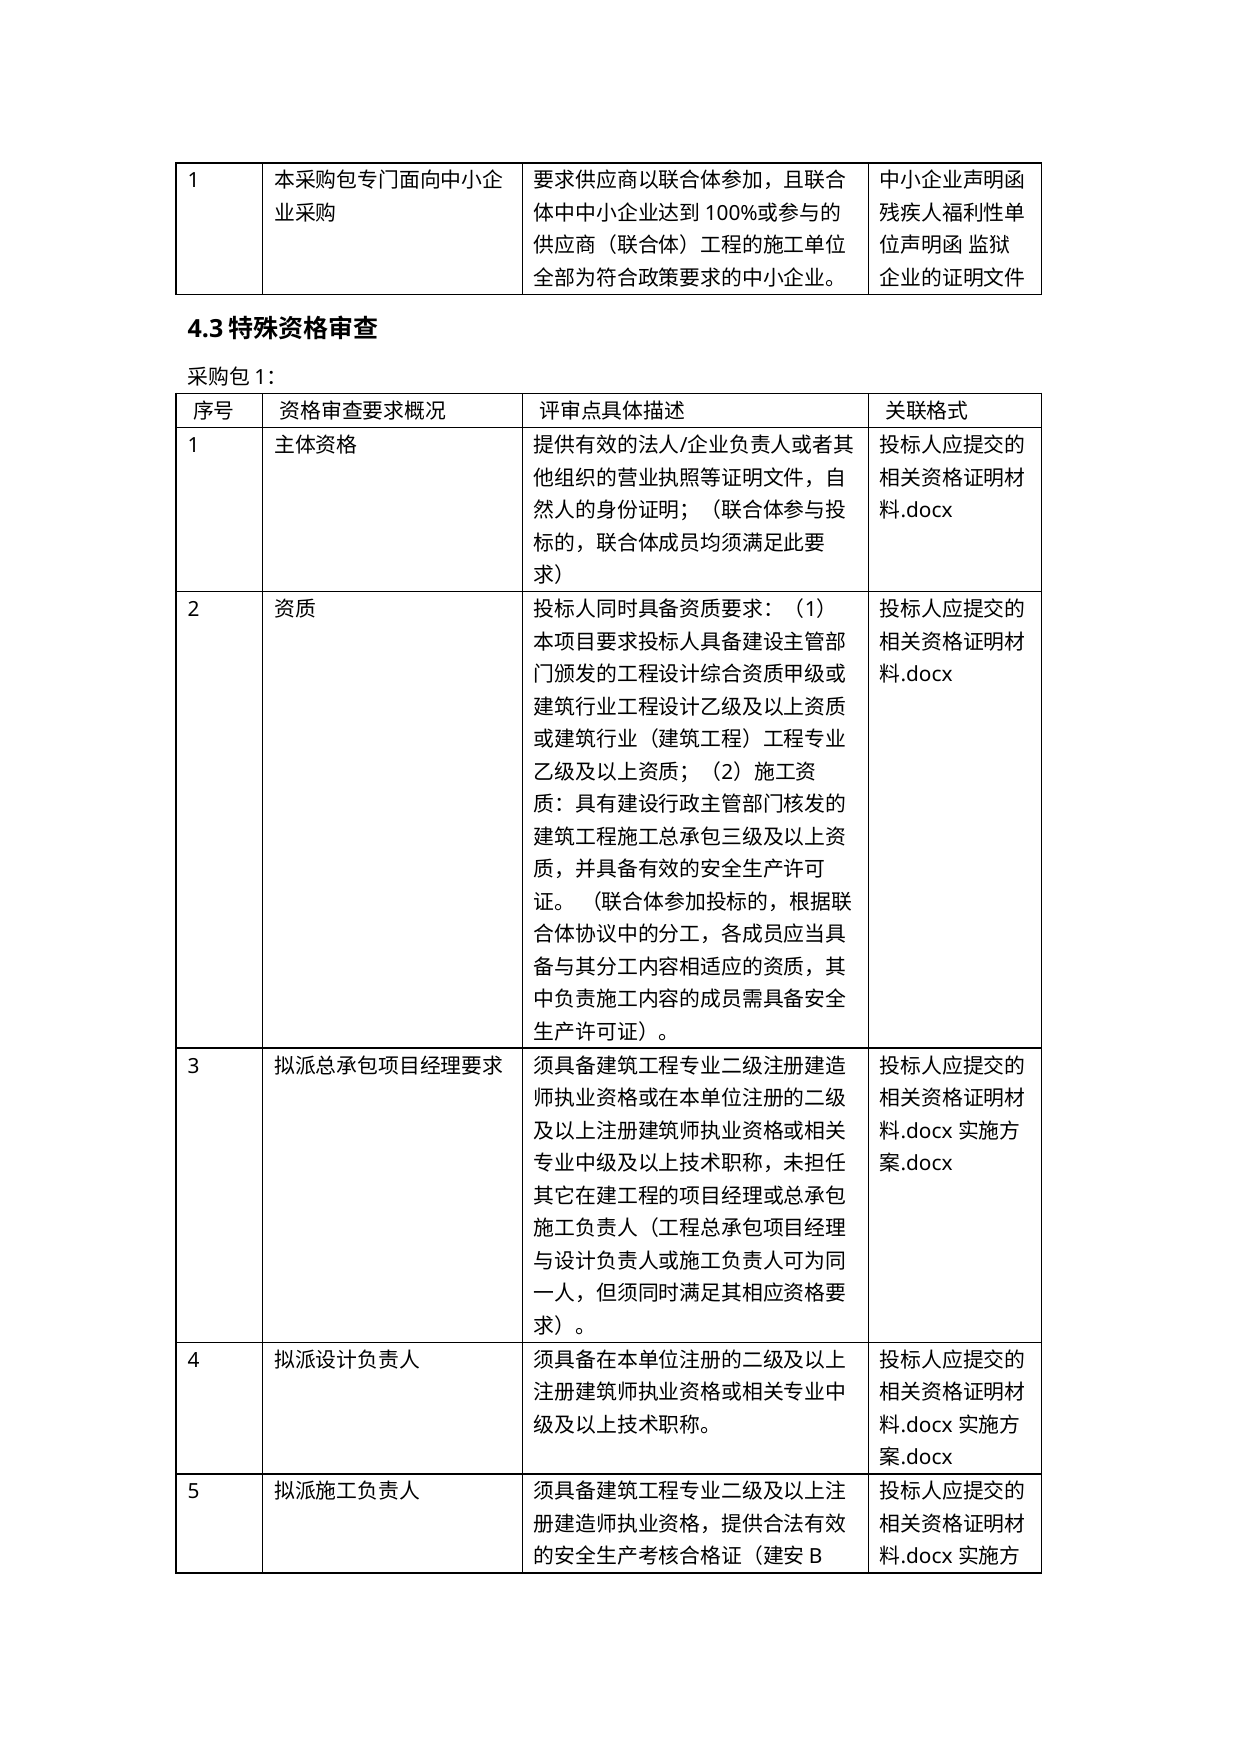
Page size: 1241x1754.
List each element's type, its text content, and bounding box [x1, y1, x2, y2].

table_cell 投标人应提交的相关资格证明材料.docx 实施方案.docx [869, 1343, 1041, 1473]
table_cell 投标人应提交的相关资格证明材料.docx [869, 592, 1041, 1047]
table_cell 拟派施工负责人 [263, 1475, 522, 1572]
table_header 序号 [177, 394, 262, 427]
table_cell 要求供应商以联合体参加，且联合体中中小企业达到100%或参与的供应商（联合体）工程的施工单位全部为符合政策要求的中小企业。 [523, 164, 868, 293]
table_cell 资质 [263, 592, 522, 1047]
table_header 关联格式 [869, 394, 1041, 427]
text 采购包1： [187, 360, 1053, 393]
table_cell 提供有效的法人/企业负责人或者其他组织的营业执照等证明文件，自然人的身份证明；（联合体参与投标的，联合体成员均须满足此要求） [523, 428, 868, 591]
table_cell 3 [177, 1049, 262, 1341]
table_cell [523, 1475, 868, 1572]
table_cell 须具备建筑工程专业二级注册建造师执业资格或在本单位注册的二级及以上注册建筑师执业资格或相关专业中级及以上技术职称，未担任其它在建工程的项目经理或总承包施工负责人（工程总承包项目经理与设计负责人或施工负责人可为同一人，但须同时满足其相应资格要求）。 [523, 1049, 868, 1341]
table_header 资格审查要求概况 [263, 394, 522, 427]
table_cell 2 [177, 592, 262, 1047]
table_cell 本采购包专门面向中小企业采购 [263, 164, 522, 293]
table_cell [869, 1475, 1041, 1572]
table_cell 中小企业声明函 残疾人福利性单位声明函 监狱企业的证明文件 [869, 164, 1041, 293]
table_cell 须具备在本单位注册的二级及以上注册建筑师执业资格或相关专业中级及以上技术职称。 [523, 1343, 868, 1473]
table_cell 投标人应提交的相关资格证明材料.docx 实施方案.docx [869, 1049, 1041, 1341]
table_header 评审点具体描述 [523, 394, 868, 427]
table_cell 拟派设计负责人 [263, 1343, 522, 1473]
table_cell 1 [177, 164, 262, 293]
table_cell 拟派总承包项目经理要求 [263, 1049, 522, 1341]
table_cell 投标人应提交的相关资格证明材料.docx [869, 428, 1041, 591]
table_cell 1 [177, 428, 262, 591]
table_cell 5 [177, 1475, 262, 1572]
table_cell 主体资格 [263, 428, 522, 591]
table_cell 4 [177, 1343, 262, 1473]
text 4.3特殊资格审查 [187, 295, 1053, 360]
table_cell 投标人同时具备资质要求：（1）本项目要求投标人具备建设主管部门颁发的工程设计综合资质甲级或建筑行业工程设计乙级及以上资质或建筑行业（建筑工程）工程专业乙级及以上资质；（2）施工资质：具有建设行政主管部门核发的建筑工程施工总承包三级及以上资质，并具备有效的安全生产许可证。 （联合体参加投标的，根据联合体协议中的分工，各成员应当具备与其分工内容相适应的资质，其中负责施工内容的成员需具备安全生产许可证）。 [523, 592, 868, 1047]
